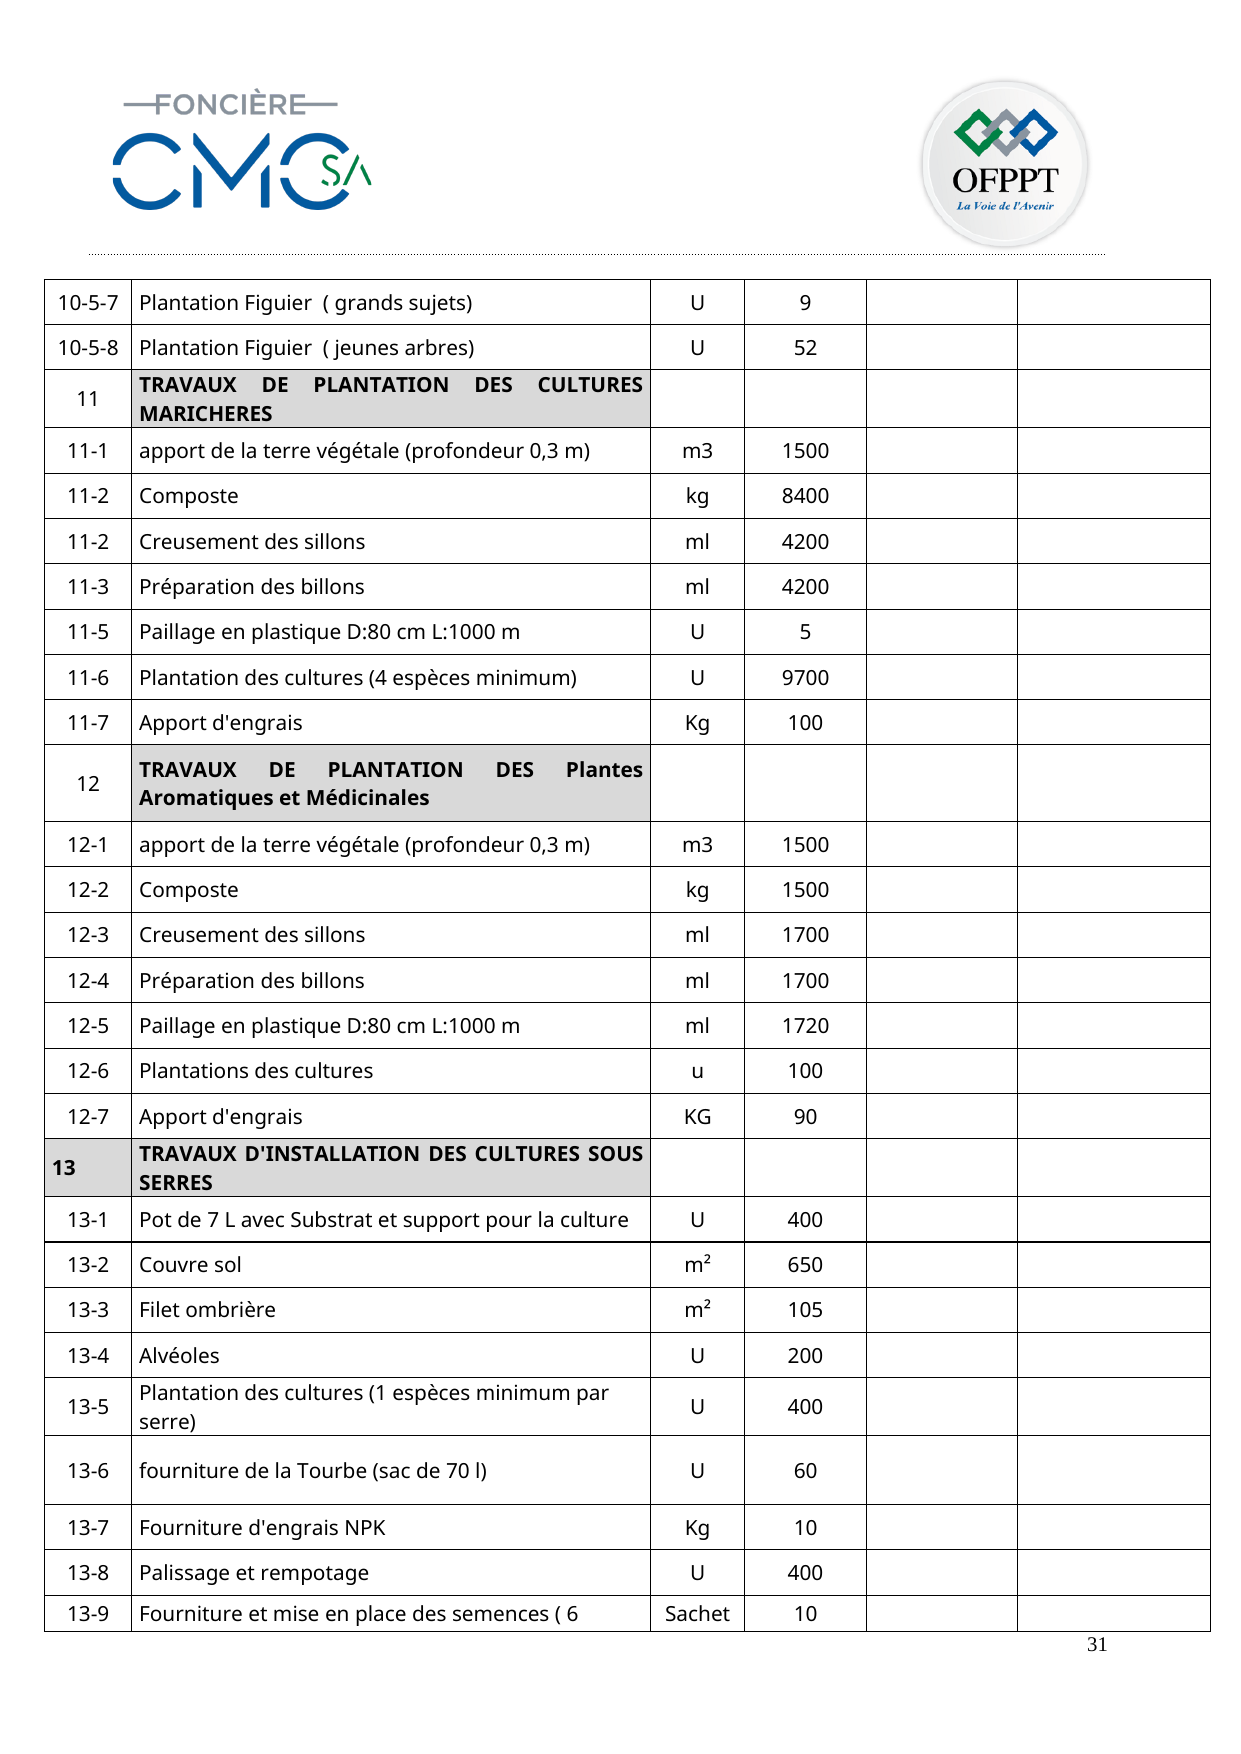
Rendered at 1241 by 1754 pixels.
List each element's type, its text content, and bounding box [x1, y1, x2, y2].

table_cell [867, 428, 1017, 472]
table_cell [867, 564, 1017, 608]
table_cell 12-3 [45, 913, 131, 957]
table_cell Kg [651, 1505, 744, 1549]
table_cell [1018, 913, 1210, 957]
table_cell [1018, 519, 1210, 563]
table_cell [1018, 958, 1210, 1002]
table_cell [1018, 1550, 1210, 1594]
table_cell 650 [745, 1243, 866, 1287]
table_cell [1018, 428, 1210, 472]
table_cell [1018, 1243, 1210, 1287]
table_cell 10 [745, 1596, 866, 1631]
table_cell [867, 1436, 1017, 1504]
table_cell Composte [132, 474, 650, 518]
table_cell ml [651, 958, 744, 1002]
table_cell Creusement des sillons [132, 519, 650, 563]
table_cell 1500 [745, 822, 866, 866]
table_cell [745, 745, 866, 821]
table_cell [867, 370, 1017, 427]
table_cell 100 [745, 700, 866, 744]
table_cell 13-1 [45, 1197, 131, 1241]
table_cell [1018, 1094, 1210, 1138]
table_cell [867, 1139, 1017, 1196]
table_cell [1018, 745, 1210, 821]
table_cell 1700 [745, 913, 866, 957]
table_cell 400 [745, 1197, 866, 1241]
table_cell [867, 867, 1017, 912]
table_cell 1500 [745, 428, 866, 472]
table_cell Plantation Figuier ( grands sujets) [132, 280, 650, 324]
table_cell 13-6 [45, 1436, 131, 1504]
table_cell [867, 325, 1017, 369]
table_cell [1018, 1505, 1210, 1549]
table_cell [1018, 474, 1210, 518]
table_cell [867, 1197, 1017, 1241]
table_cell Paillage en plastique D:80 cm L:1000 m [132, 1003, 650, 1047]
table_cell 13-3 [45, 1288, 131, 1332]
table_cell Palissage et rempotage [132, 1550, 650, 1594]
table_cell [745, 370, 866, 427]
table_cell Couvre sol [132, 1243, 650, 1287]
table_cell 400 [745, 1550, 866, 1594]
table_cell 9 [745, 280, 866, 324]
table_cell Alvéoles [132, 1333, 650, 1377]
table_cell Préparation des billons [132, 564, 650, 608]
table_cell [1018, 280, 1210, 324]
table_cell U [651, 1436, 744, 1504]
table_cell 10 [745, 1505, 866, 1549]
table_cell Préparation des billons [132, 958, 650, 1002]
table_cell 13-5 [45, 1378, 131, 1435]
table_cell 60 [745, 1436, 866, 1504]
table_cell [1018, 655, 1210, 699]
table_cell 11-2 [45, 519, 131, 563]
table_cell 11-6 [45, 655, 131, 699]
table_cell [1018, 1596, 1210, 1631]
table_cell m² [651, 1288, 744, 1332]
table_cell [1018, 1049, 1210, 1093]
picture [112, 88, 372, 210]
table_cell 5 [745, 610, 866, 654]
table_cell TRAVAUX DE PLANTATION DES Plantes Aromatiques et Médicinales [132, 745, 650, 821]
table_cell 12-7 [45, 1094, 131, 1138]
table_cell U [651, 1333, 744, 1377]
table_cell 1700 [745, 958, 866, 1002]
table_cell m3 [651, 428, 744, 472]
table_cell [1018, 1197, 1210, 1241]
table_cell [1018, 610, 1210, 654]
table_cell Creusement des sillons [132, 913, 650, 957]
table_cell [651, 1139, 744, 1196]
table_cell 13-4 [45, 1333, 131, 1377]
table_cell 12-4 [45, 958, 131, 1002]
table_cell 100 [745, 1049, 866, 1093]
table_cell [745, 1139, 866, 1196]
table_cell kg [651, 474, 744, 518]
table_cell 90 [745, 1094, 866, 1138]
table_cell U [651, 325, 744, 369]
table_cell U [651, 280, 744, 324]
table_cell [1018, 370, 1210, 427]
table_cell apport de la terre végétale (profondeur 0,3 m) [132, 822, 650, 866]
table_cell KG [651, 1094, 744, 1138]
table_cell [867, 655, 1017, 699]
table_cell 12-6 [45, 1049, 131, 1093]
table_cell 10-5-7 [45, 280, 131, 324]
table_cell Plantation Figuier ( jeunes arbres) [132, 325, 650, 369]
table_cell Plantations des cultures [132, 1049, 650, 1093]
table_cell U [651, 1378, 744, 1435]
table_cell [867, 1505, 1017, 1549]
table_cell 12-1 [45, 822, 131, 866]
table_cell [867, 958, 1017, 1002]
table_cell 1720 [745, 1003, 866, 1047]
table_cell ml [651, 1003, 744, 1047]
table_cell [867, 1049, 1017, 1093]
table_cell 11-5 [45, 610, 131, 654]
table_cell TRAVAUX DE PLANTATION DES CULTURES MARICHERES [132, 370, 650, 427]
table_cell 105 [745, 1288, 866, 1332]
picture [914, 73, 1095, 254]
table_cell 11-3 [45, 564, 131, 608]
table_cell ml [651, 913, 744, 957]
table_cell [867, 1333, 1017, 1377]
table_cell [1018, 700, 1210, 744]
table_cell 8400 [745, 474, 866, 518]
table_cell [867, 519, 1017, 563]
table_cell 13 [45, 1139, 131, 1196]
table_cell Paillage en plastique D:80 cm L:1000 m [132, 610, 650, 654]
table_cell [867, 1094, 1017, 1138]
table_cell Fourniture d'engrais NPK [132, 1505, 650, 1549]
table_cell U [651, 655, 744, 699]
table_cell [867, 610, 1017, 654]
table_cell [867, 745, 1017, 821]
table_cell 13-9 [45, 1596, 131, 1631]
table_cell Apport d'engrais [132, 1094, 650, 1138]
table_cell apport de la terre végétale (profondeur 0,3 m) [132, 428, 650, 472]
table_cell [1018, 1436, 1210, 1504]
table_cell [1018, 1378, 1210, 1435]
table_cell [651, 370, 744, 427]
table_cell [1018, 325, 1210, 369]
table_cell [1018, 1003, 1210, 1047]
table_cell Sachet [651, 1596, 744, 1631]
table_cell [1018, 1139, 1210, 1196]
table_cell TRAVAUX D'INSTALLATION DES CULTURES SOUS SERRES [132, 1139, 650, 1196]
table_cell U [651, 610, 744, 654]
table_cell Plantation des cultures (4 espèces minimum) [132, 655, 650, 699]
table_cell 11-2 [45, 474, 131, 518]
table_cell Apport d'engrais [132, 700, 650, 744]
table_cell 4200 [745, 564, 866, 608]
table_cell 400 [745, 1378, 866, 1435]
table_cell 12-5 [45, 1003, 131, 1047]
table_cell [651, 745, 744, 821]
table_cell Kg [651, 700, 744, 744]
table_cell [867, 474, 1017, 518]
table_cell [867, 700, 1017, 744]
table_cell 12-2 [45, 867, 131, 912]
table_cell [1018, 822, 1210, 866]
table_cell [1018, 564, 1210, 608]
table_cell m² [651, 1243, 744, 1287]
table_cell [867, 1378, 1017, 1435]
table_cell ml [651, 519, 744, 563]
table_cell 52 [745, 325, 866, 369]
table_cell Plantation des cultures (1 espèces minimum par serre) [132, 1378, 650, 1435]
table_cell Composte [132, 867, 650, 912]
table_cell [867, 1003, 1017, 1047]
table_cell 11-7 [45, 700, 131, 744]
table_cell u [651, 1049, 744, 1093]
table_cell Pot de 7 L avec Substrat et support pour la culture [132, 1197, 650, 1241]
table_cell m3 [651, 822, 744, 866]
table_cell U [651, 1550, 744, 1594]
table_cell [867, 1243, 1017, 1287]
table_cell 13-8 [45, 1550, 131, 1594]
table_cell Fourniture et mise en place des semences ( 6 espèces au minimum) [132, 1596, 650, 1631]
table_cell [867, 1596, 1017, 1631]
table_cell [867, 1288, 1017, 1332]
table_cell 1500 [745, 867, 866, 912]
table_cell 9700 [745, 655, 866, 699]
table_cell 13-7 [45, 1505, 131, 1549]
table_cell 11 [45, 370, 131, 427]
table_cell [1018, 867, 1210, 912]
table_cell [1018, 1288, 1210, 1332]
table_cell 200 [745, 1333, 866, 1377]
table_cell 13-2 [45, 1243, 131, 1287]
table_cell 11-1 [45, 428, 131, 472]
table_cell [867, 280, 1017, 324]
table_cell 12 [45, 745, 131, 821]
table_cell 4200 [745, 519, 866, 563]
table_cell Filet ombrière [132, 1288, 650, 1332]
table_cell [1018, 1333, 1210, 1377]
table_cell [867, 1550, 1017, 1594]
table_cell ml [651, 564, 744, 608]
table_cell 10-5-8 [45, 325, 131, 369]
table_cell [867, 822, 1017, 866]
table_cell kg [651, 867, 744, 912]
table_cell U [651, 1197, 744, 1241]
table_cell fourniture de la Tourbe (sac de 70 l) [132, 1436, 650, 1504]
table_cell [867, 913, 1017, 957]
